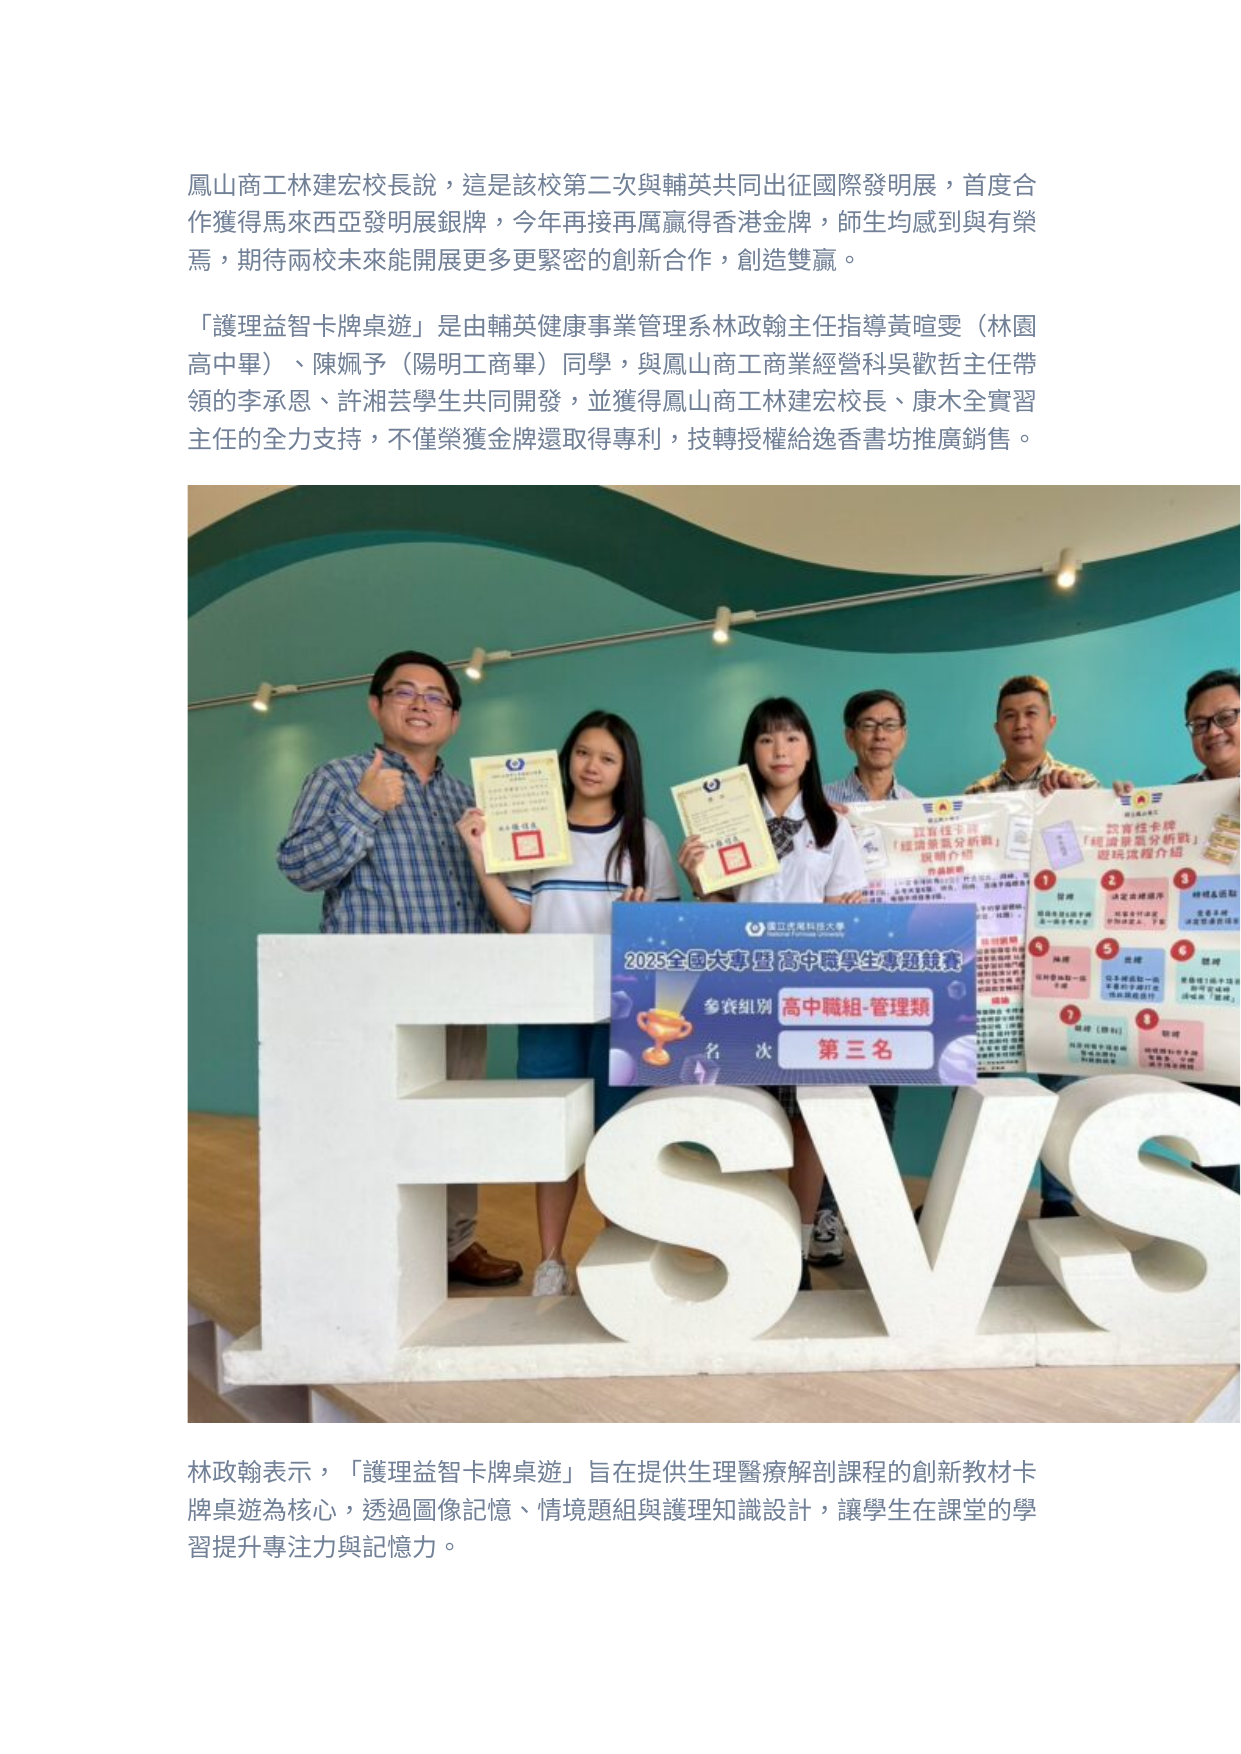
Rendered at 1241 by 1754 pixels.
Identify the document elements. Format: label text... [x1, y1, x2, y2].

picture [187, 485, 1241, 1423]
text 鳳山商工林建宏校長說，這是該校第二次與輔英共同出征國際發明展，首度合作獲得馬來西亞發明展銀牌，今年再接再厲贏得香港金牌，師生均感到與有榮焉，期待兩校未來能開展更多更緊密的創新合作，創造雙贏。 [187, 164, 1053, 277]
text 林政翰表示，「護理益智卡牌桌遊」旨在提供生理醫療解剖課程的創新教材卡牌桌遊為核心，透過圖像記憶、情境題組與護理知識設計，讓學生在課堂的學習提升專注力與記憶力。 [187, 1452, 1053, 1564]
text 「護理益智卡牌桌遊」是由輔英健康事業管理系林政翰主任指導黃暄雯（林園高中畢）、陳姵予（陽明工商畢）同學，與鳳山商工商業經營科吳歡哲主任帶領的李承恩、許湘芸學生共同開發，並獲得鳳山商工林建宏校長、康木全實習主任的全力支持，不僅榮獲金牌還取得專利，技轉授權給逸香書坊推廣銷售。 [187, 306, 1053, 456]
